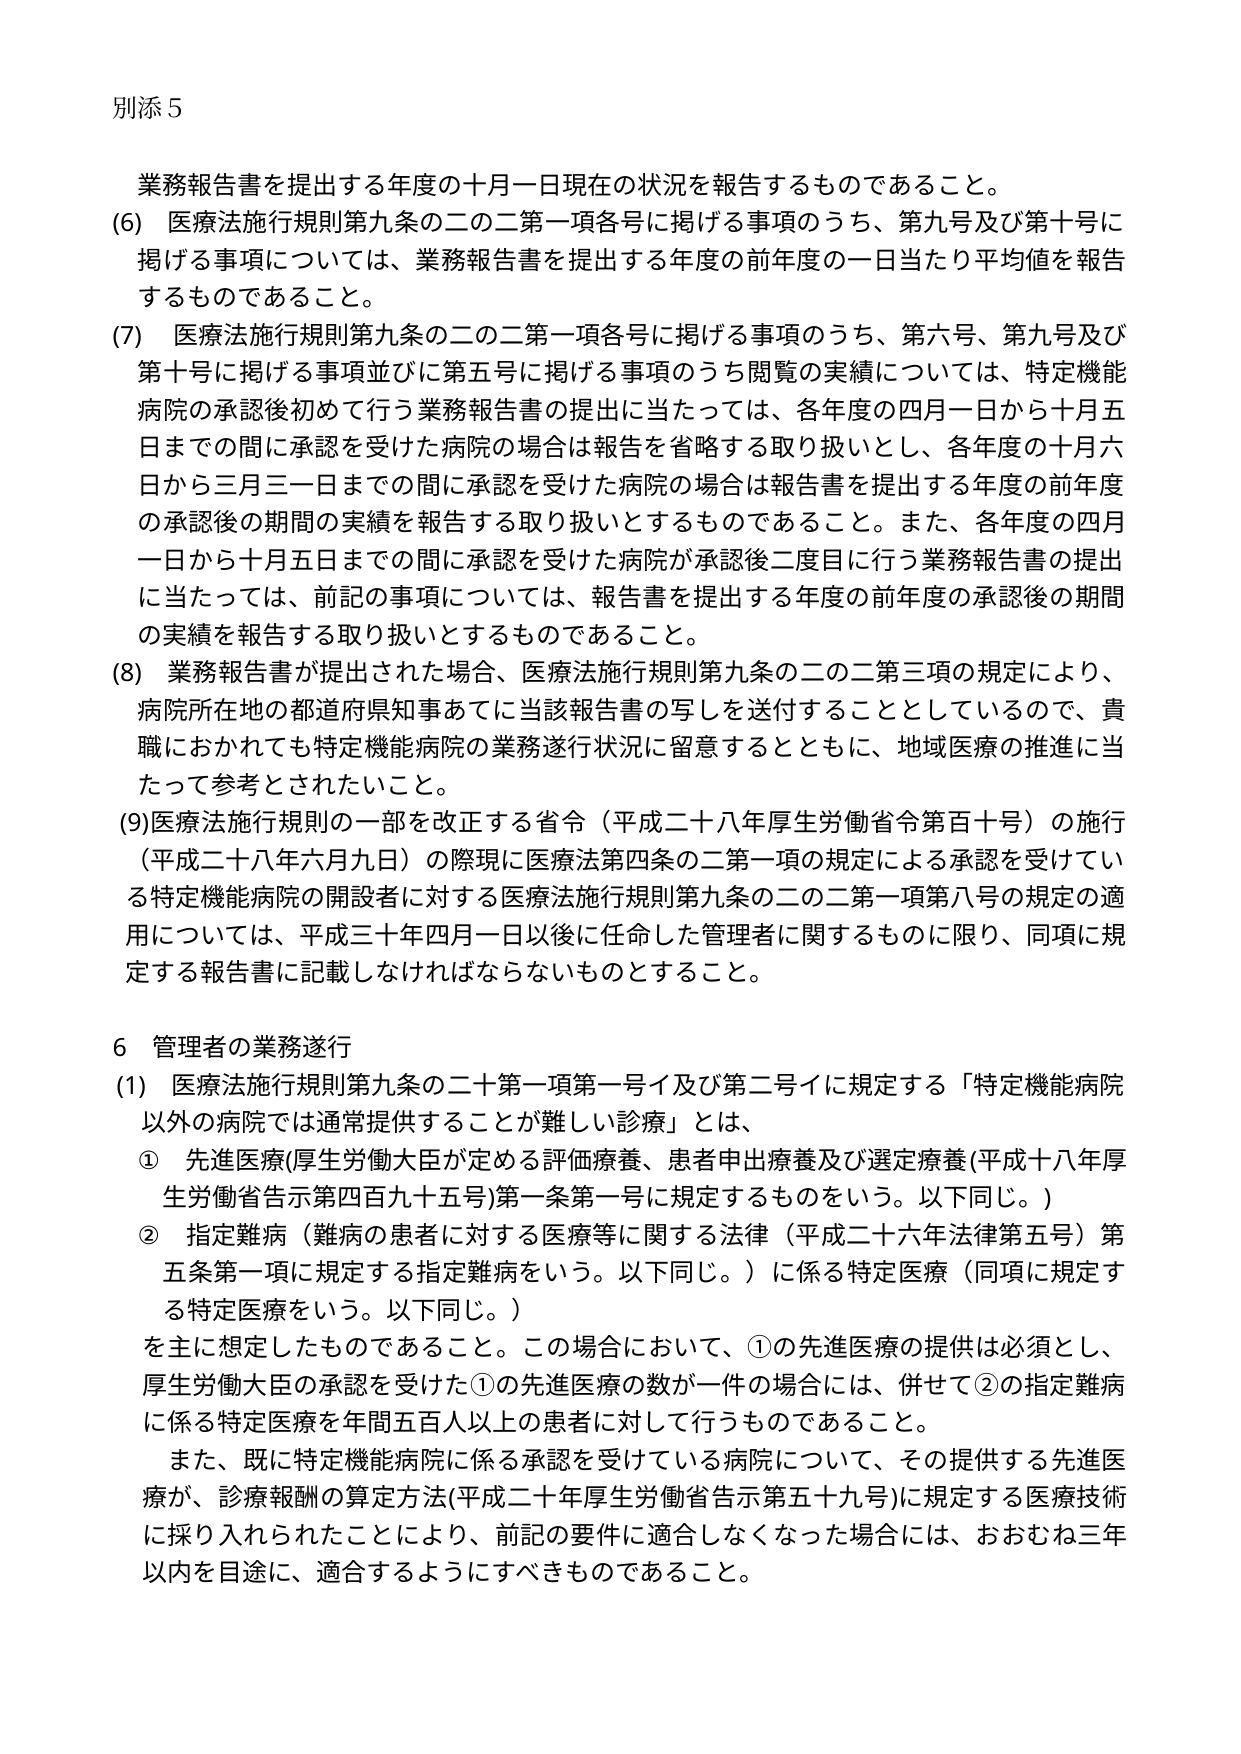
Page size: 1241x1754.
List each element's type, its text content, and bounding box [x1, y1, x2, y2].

text また、既に特定機能病院に係る承認を受けている病院について、その提供する先進医療が、診療報酬の算定方法(平成二十年厚生労働省告示第五十九号)に規定する医療技術に採り入れられたことにより、前記の要件に適合しなくなった場合には、おおむね三年以内を目途に、適合するようにすべきものであること。 [142, 1439, 1128, 1589]
text (8) 業務報告書が提出された場合、医療法施行規則第九条の二の二第三項の規定により、病院所在地の都道府県知事あてに当該報告書の写しを送付することとしているので、貴職におかれても特定機能病院の業務遂行状況に留意するとともに、地域医療の推進に当たって参考とされたいこと。 [112, 652, 1128, 802]
text (6) 医療法施行規則第九条の二の二第一項各号に掲げる事項のうち、第九号及び第十号に掲げる事項については、業務報告書を提出する年度の前年度の一日当たり平均値を報告するものであること。 [112, 202, 1128, 314]
text (1) 医療法施行規則第九条の二十第一項第一号イ及び第二号イに規定する「特定機能病院以外の病院では通常提供することが難しい診療」とは、 [116, 1064, 1128, 1139]
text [112, 164, 1128, 202]
text を主に想定したものであること。この場合において、①の先進医療の提供は必須とし、厚生労働大臣の承認を受けた①の先進医療の数が一件の場合には、併せて②の指定難病に係る特定医療を年間五百人以上の患者に対して行うものであること。 [142, 1327, 1128, 1439]
text 6 管理者の業務遂行 [112, 1027, 1128, 1064]
text ② 指定難病（難病の患者に対する医療等に関する法律（平成二十六年法律第五号）第五条第一項に規定する指定難病をいう。以下同じ。）に係る特定医療（同項に規定する特定医療をいう。以下同じ。） [137, 1214, 1128, 1327]
text (7) 医療法施行規則第九条の二の二第一項各号に掲げる事項のうち、第六号、第九号及び第十号に掲げる事項並びに第五号に掲げる事項のうち閲覧の実績については、特定機能病院の承認後初めて行う業務報告書の提出に当たっては、各年度の四月一日から十月五日までの間に承認を受けた病院の場合は報告を省略する取り扱いとし、各年度の十月六日から三月三一日までの間に承認を受けた病院の場合は報告書を提出する年度の前年度の承認後の期間の実績を報告する取り扱いとするものであること。また、各年度の四月一日から十月五日までの間に承認を受けた病院が承認後二度目に行う業務報告書の提出に当たっては、前記の事項については、報告書を提出する年度の前年度の承認後の期間の実績を報告する取り扱いとするものであること。 [112, 314, 1128, 652]
text ① 先進医療(厚生労働大臣が定める評価療養、患者申出療養及び選定療養(平成十八年厚生労働省告示第四百九十五号)第一条第一号に規定するものをいう。以下同じ。) [137, 1139, 1128, 1214]
text (9)医療法施行規則の一部を改正する省令（平成二十八年厚生労働省令第百十号）の施行（平成二十八年六月九日）の際現に医療法第四条の二第一項の規定による承認を受けている特定機能病院の開設者に対する医療法施行規則第九条の二の二第一項第八号の規定の適用については、平成三十年四月一日以後に任命した管理者に関するものに限り、同項に規定する報告書に記載しなければならないものとすること。 [112, 802, 1128, 989]
